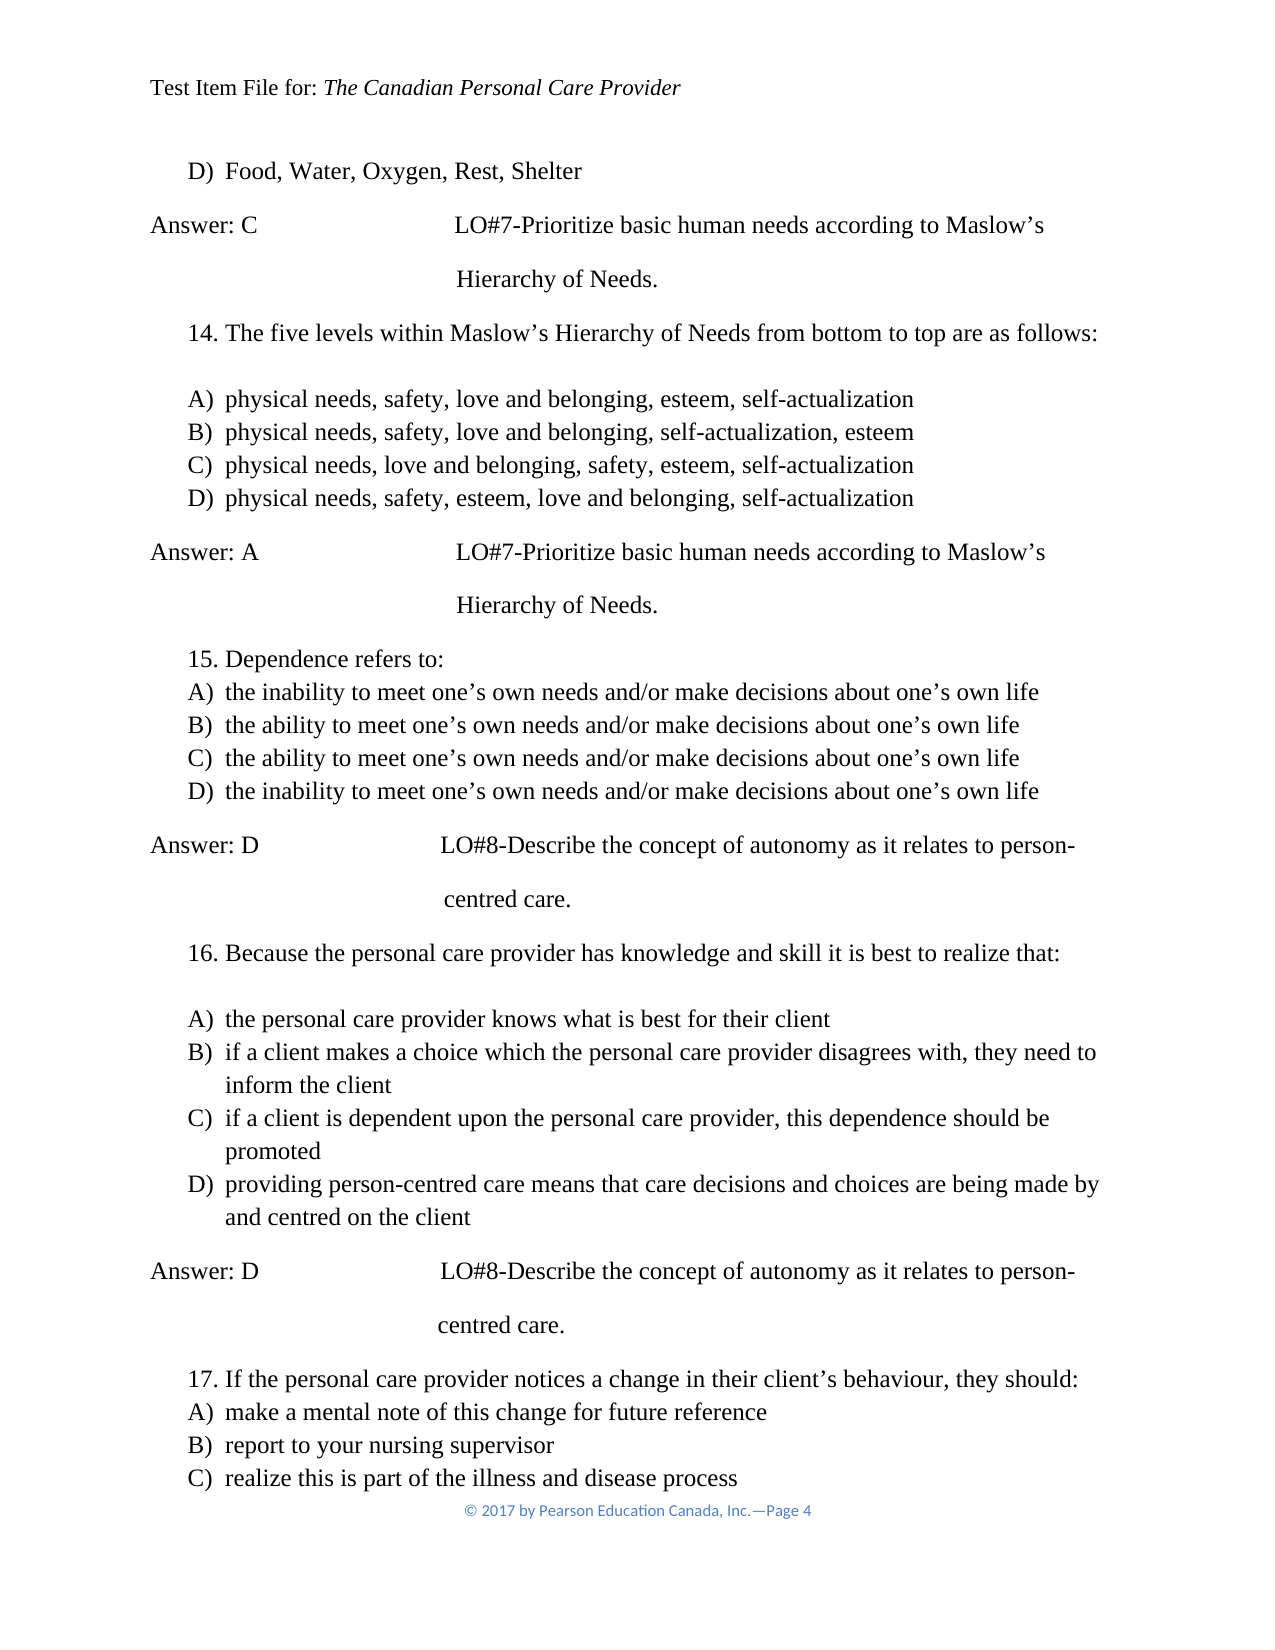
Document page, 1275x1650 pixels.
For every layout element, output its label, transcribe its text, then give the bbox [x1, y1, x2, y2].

list the inability to meet one’s own needs and/or make decisions about one’s own life [187, 776, 1125, 805]
text centred care. [150, 884, 1125, 913]
list make a mental note of this change for future reference [187, 1397, 1125, 1426]
text Hierarchy of Needs. [150, 264, 1125, 293]
list physical needs, safety, love and belonging, self-actualization, esteem [187, 417, 1125, 446]
text centred care. [150, 1310, 1125, 1339]
list physical needs, love and belonging, safety, esteem, self-actualization [187, 450, 1125, 478]
list physical needs, safety, love and belonging, esteem, self-actualization [187, 384, 1125, 412]
list realize this is part of the illness and disease process [187, 1463, 1125, 1492]
text Hierarchy of Needs. [150, 591, 1125, 619]
list if a client is dependent upon the personal care provider, this dependence should be promoted [187, 1103, 1125, 1165]
text Answer: D LO#8-Describe the concept of autonomy as it relates to person- [150, 830, 1125, 859]
list physical needs, safety, esteem, love and belonging, self-actualization [187, 483, 1125, 512]
text Answer: D LO#8-Describe the concept of autonomy as it relates to person- [150, 1256, 1125, 1285]
list Because the personal care provider has knowledge and skill it is best to realize that: [187, 938, 1125, 967]
list if a client makes a choice which the personal care provider disagrees with, they need to inform the client [187, 1037, 1125, 1099]
list the inability to meet one’s own needs and/or make decisions about one’s own life [187, 677, 1125, 706]
list providing person-centred care means that care decisions and choices are being made by and centred on the client [187, 1169, 1125, 1231]
list The five levels within Maslow’s Hierarchy of Needs from bottom to top are as follows: [187, 318, 1125, 346]
list Food, Water, Oxygen, Rest, Shelter [187, 156, 1125, 185]
text Answer: C LO#7-Prioritize basic human needs according to Maslow’s [150, 210, 1125, 239]
list the personal care provider knows what is best for their client [187, 1004, 1125, 1033]
list Dependence refers to: [187, 644, 1125, 673]
list the ability to meet one’s own needs and/or make decisions about one’s own life [187, 710, 1125, 739]
list If the personal care provider notices a change in their client’s behaviour, they should: [187, 1364, 1125, 1392]
list report to your nursing supervisor [187, 1430, 1125, 1458]
text Answer: A LO#7-Prioritize basic human needs according to Maslow’s [150, 537, 1125, 565]
list the ability to meet one’s own needs and/or make decisions about one’s own life [187, 743, 1125, 772]
